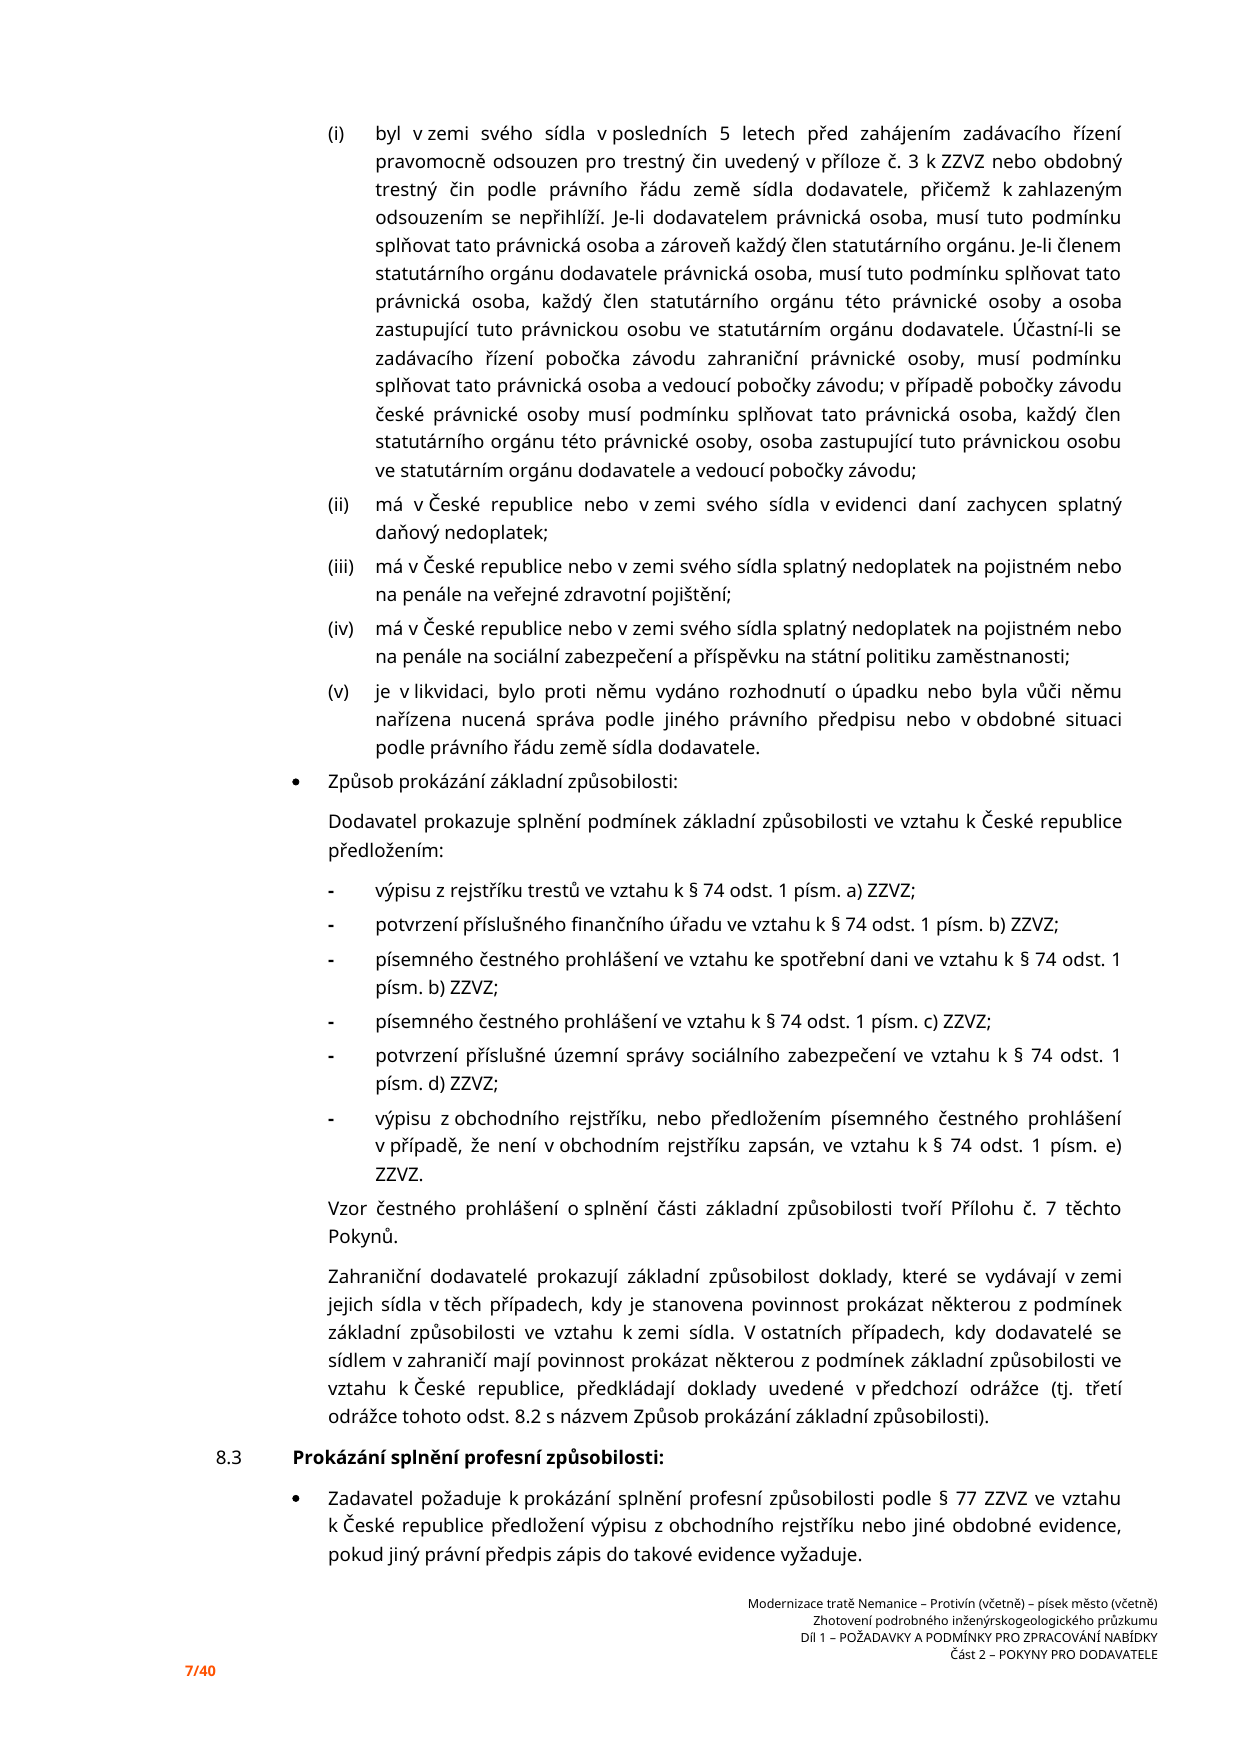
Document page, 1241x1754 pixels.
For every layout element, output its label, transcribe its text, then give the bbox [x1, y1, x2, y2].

text potvrzení příslušné územní správy sociálního zabezpečení ve vztahu k § 74 odst. 1 písm. d) ZZVZ; [328, 1042, 1122, 1096]
text potvrzení příslušného finančního úřadu ve vztahu k § 74 odst. 1 písm. b) ZZVZ; [328, 912, 1122, 937]
text písemného čestného prohlášení ve vztahu ke spotřební dani ve vztahu k § 74 odst. 1 písm. b) ZZVZ; [328, 946, 1122, 999]
list má v České republice nebo v zemi svého sídla splatný nedoplatek na pojistném nebo na penále na sociální zabezpečení a příspěvku na státní politiku zaměstnanosti; [328, 616, 1122, 669]
text výpisu z obchodního rejstříku, nebo předložením písemného čestného prohlášení v případě, že není v obchodním rejstříku zapsán, ve vztahu k § 74 odst. 1 písm. e) ZZVZ. [328, 1105, 1122, 1186]
text Zahraniční dodavatelé prokazují základní způsobilost doklady, které se vydávají v zemi jejich sídla v těch případech, kdy je stanovena povinnost prokázat některou z podmínek základní způsobilosti ve vztahu k zemi sídla. V ostatních případech, kdy dodavatelé se sídlem v zahraničí mají povinnost prokázat některou z podmínek základní způsobilosti ve vztahu k České republice, předkládají doklady uvedené v předchozí odrážce (tj. třetí odrážce tohoto odst. 8.2 s názvem Způsob prokázání základní způsobilosti). [328, 1264, 1122, 1429]
list má v České republice nebo v zemi svého sídla splatný nedoplatek na pojistném nebo na penále na veřejné zdravotní pojištění; [328, 553, 1122, 607]
list byl v zemi svého sídla v posledních 5 letech před zahájením zadávacího řízení pravomocně odsouzen pro trestný čin uvedený v příloze č. 3 k ZZVZ nebo obdobný trestný čin podle právního řádu země sídla dodavatele, přičemž k zahlazeným odsouzením se nepřihlíží. Je-li dodavatelem právnická osoba, musí tuto podmínku splňovat tato právnická osoba a zároveň každý člen statutárního orgánu. Je-li členem statutárního orgánu dodavatele právnická osoba, musí tuto podmínku splňovat tato právnická osoba, každý člen statutárního orgánu této právnické osoby a osoba zastupující tuto právnickou osobu ve statutárním orgánu dodavatele. Účastní-li se zadávacího řízení pobočka závodu zahraniční právnické osoby, musí podmínku splňovat tato právnická osoba a vedoucí pobočky závodu; v případě pobočky závodu české právnické osoby musí podmínku splňovat tato právnická osoba, každý člen statutárního orgánu této právnické osoby, osoba zastupující tuto právnickou osobu ve statutárním orgánu dodavatele a vedoucí pobočky závodu; [328, 121, 1122, 482]
list je v likvidaci, bylo proti němu vydáno rozhodnutí o úpadku nebo byla vůči němu nařízena nucená správa podle jiného právního předpisu nebo v obdobné situaci podle právního řádu země sídla dodavatele. [328, 678, 1122, 759]
text Prokázání splnění profesní způsobilosti: [216, 1444, 1122, 1470]
text Zadavatel požaduje k prokázání splnění profesní způsobilosti podle § 77 ZZVZ ve vztahu k České republice předložení výpisu z obchodního rejstříku nebo jiné obdobné evidence, pokud jiný právní předpis zápis do takové evidence vyžaduje. [292, 1485, 1122, 1566]
text Dodavatel prokazuje splnění podmínek základní způsobilosti ve vztahu k České republice předložením: [328, 809, 1122, 862]
text Vzor čestného prohlášení o splnění části základní způsobilosti tvoří Přílohu č. 7 těchto Pokynů. [328, 1195, 1122, 1249]
list má v České republice nebo v zemi svého sídla v evidenci daní zachycen splatný daňový nedoplatek; [328, 491, 1122, 545]
text písemného čestného prohlášení ve vztahu k § 74 odst. 1 písm. c) ZZVZ; [328, 1008, 1122, 1034]
text Způsob prokázání základní způsobilosti: [292, 768, 1122, 794]
text výpisu z rejstříku trestů ve vztahu k § 74 odst. 1 písm. a) ZZVZ; [328, 877, 1122, 903]
